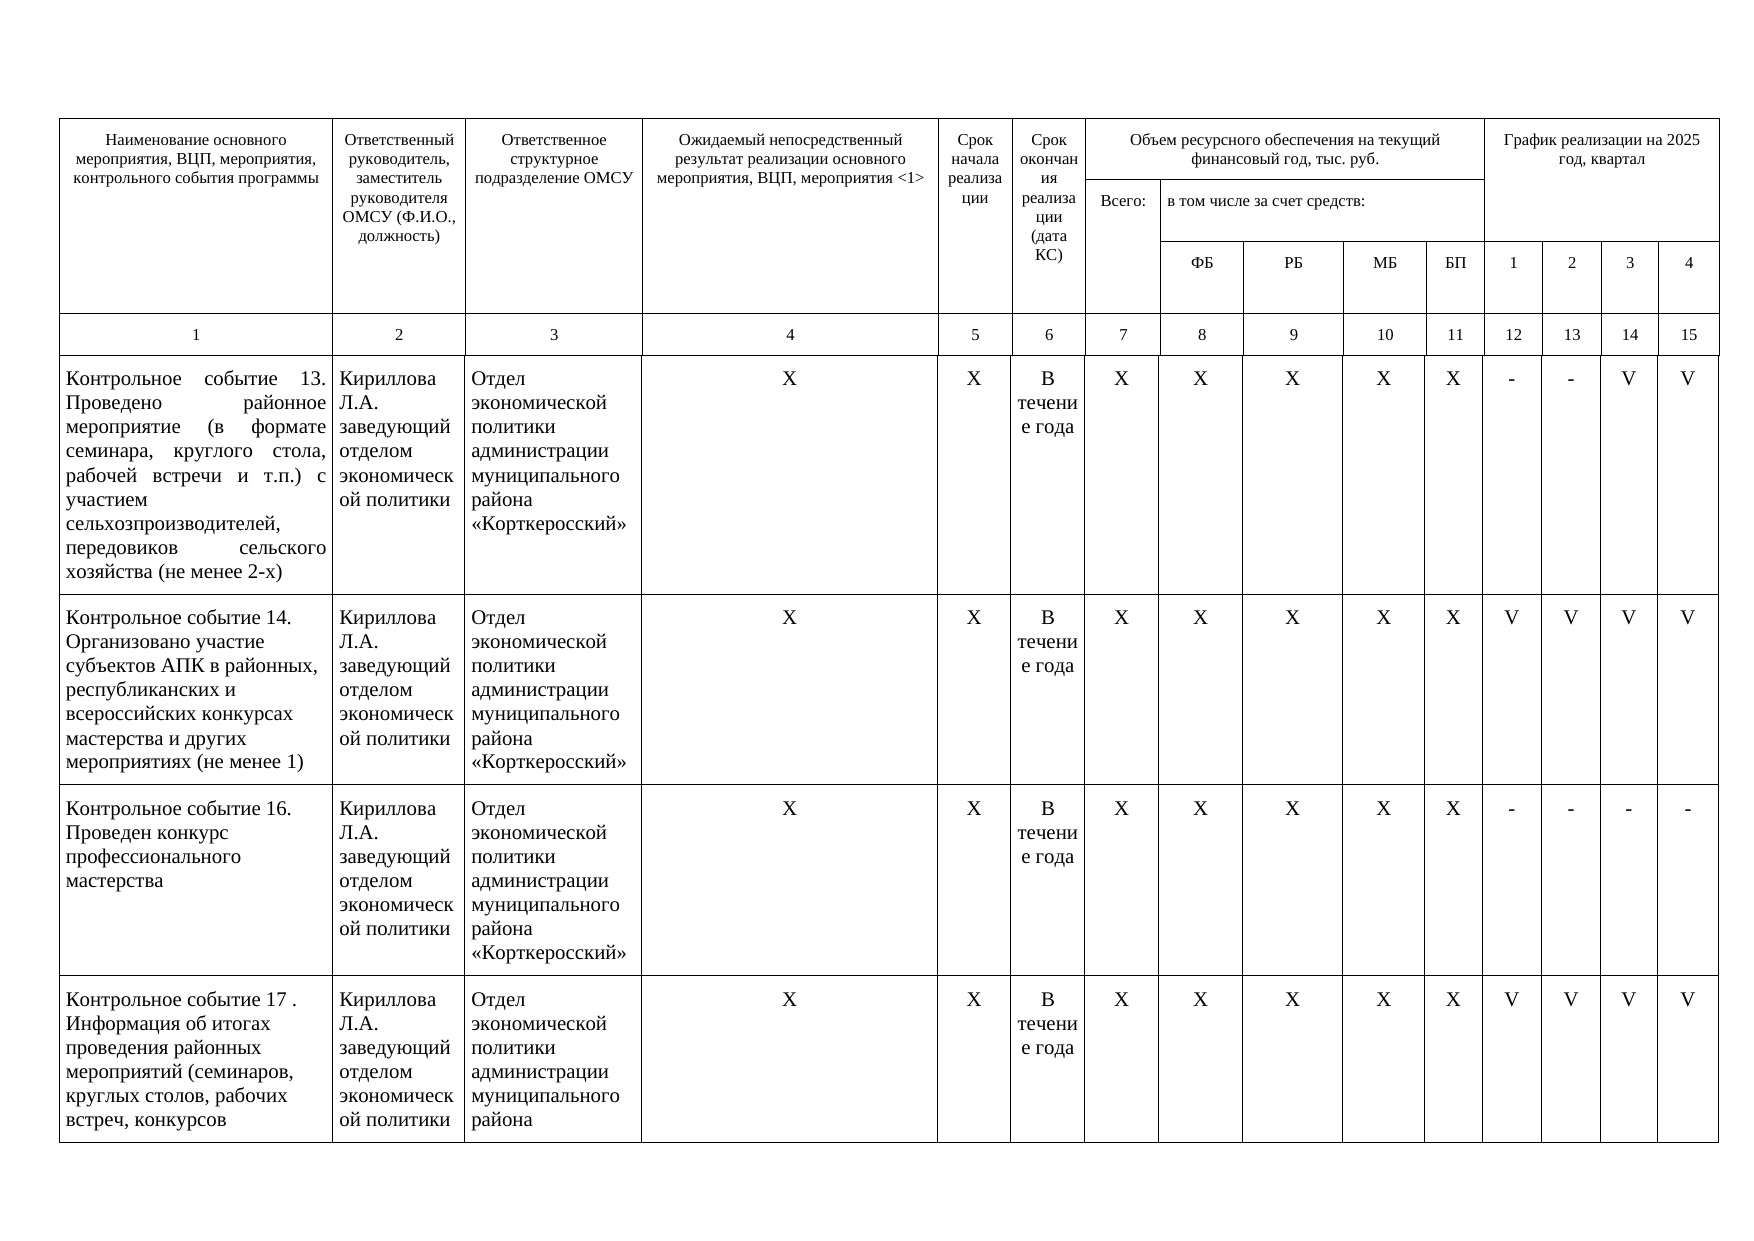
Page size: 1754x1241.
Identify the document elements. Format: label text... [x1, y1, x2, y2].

table_cell X [938, 356, 1010, 593]
table_cell 6 [1013, 314, 1085, 354]
table_cell ФБ [1161, 242, 1243, 313]
table_cell V [1601, 595, 1657, 784]
table_cell X [1425, 785, 1482, 975]
table_cell V [1542, 976, 1600, 1142]
table_cell В течение года [1011, 356, 1084, 593]
table_cell X [1343, 976, 1424, 1142]
table_header Ответственное структурное подразделение ОМСУ [466, 119, 642, 313]
table_cell X [1085, 356, 1158, 593]
table_cell МБ [1344, 242, 1426, 313]
table_cell X [1425, 976, 1482, 1142]
table_cell Отдел экономической политики администрации муниципального района «Корткеросский» [465, 976, 641, 1142]
table_cell X [938, 785, 1010, 975]
table_cell X [1159, 595, 1242, 784]
table_cell X [1343, 785, 1424, 975]
table_cell 10 [1344, 314, 1426, 354]
table_cell Контрольное событие 14. Организовано участие субъектов АПК в районных, республиканских и всероссийских конкурсах мастерства и других мероприятиях (не менее 1) [60, 595, 332, 784]
table_cell V [1658, 595, 1718, 784]
table_cell 2 [333, 314, 465, 354]
table_cell Контрольное событие 13. Проведено районное мероприятие (в формате семинара, круглого стола, рабочей встречи и т.п.) с участием сельхозпроизводителей, передовиков сельского хозяйства (не менее 2-х) [60, 356, 332, 593]
table_header Ожидаемый непосредственный результат реализации основного мероприятия, ВЦП, мероприятия <1> [643, 119, 938, 313]
table_cell X [1243, 976, 1342, 1142]
table_cell - [1483, 356, 1541, 593]
table_cell X [1243, 595, 1342, 784]
table_cell в том числе за счет средств: [1161, 180, 1484, 241]
table_cell X [642, 785, 937, 975]
table_cell X [938, 976, 1010, 1142]
table_cell 5 [939, 314, 1012, 354]
table_cell Всего: [1086, 180, 1160, 313]
table_cell - [1542, 356, 1600, 593]
table_cell V [1542, 595, 1600, 784]
table_cell Отдел экономической политики администрации муниципального района «Корткеросский» [465, 785, 641, 975]
table_cell X [1343, 595, 1424, 784]
table_header Объем ресурсного обеспечения на текущий финансовый год, тыс. руб. [1086, 119, 1484, 179]
table_cell 12 [1485, 314, 1542, 354]
table_cell Кириллова Л.А. заведующий отделом экономической политики [333, 976, 464, 1142]
table_cell Отдел экономической политики администрации муниципального района «Корткеросский» [465, 595, 641, 784]
table_header Ответственный руководитель, заместитель руководителя ОМСУ (Ф.И.О., должность) [333, 119, 465, 313]
table_cell V [1658, 976, 1718, 1142]
table_cell X [1159, 356, 1242, 593]
table_cell X [1425, 356, 1482, 593]
table_cell X [642, 356, 937, 593]
table_cell X [642, 595, 937, 784]
table_cell 2 [1543, 242, 1601, 313]
table_cell Отдел экономической политики администрации муниципального района «Корткеросский» [465, 356, 641, 593]
table_cell X [1243, 356, 1342, 593]
table_cell X [938, 595, 1010, 784]
table_header Срок начала реализации [939, 119, 1012, 313]
table_cell X [1425, 595, 1482, 784]
table_cell X [1243, 785, 1342, 975]
table_cell 9 [1244, 314, 1343, 354]
table_cell 11 [1427, 314, 1484, 354]
table_cell 3 [1602, 242, 1658, 313]
table_cell V [1601, 356, 1657, 593]
table_cell - [1658, 785, 1718, 975]
table_cell 15 [1659, 314, 1719, 354]
table_cell V [1658, 356, 1718, 593]
table_cell - [1542, 785, 1600, 975]
table_cell 4 [643, 314, 938, 354]
table_cell Кириллова Л.А. заведующий отделом экономической политики [333, 356, 464, 593]
table_cell X [642, 976, 937, 1142]
table_cell V [1601, 976, 1657, 1142]
table_cell 3 [466, 314, 642, 354]
table_cell В течение года [1011, 595, 1084, 784]
table_cell 13 [1543, 314, 1601, 354]
table_cell X [1159, 976, 1242, 1142]
table_cell БП [1427, 242, 1484, 313]
table_header Срок окончания реализации (дата КС) [1013, 119, 1085, 313]
table_cell Контрольное событие 16. Проведен конкурс профессионального мастерства [60, 785, 332, 975]
table_cell X [1085, 785, 1158, 975]
table_cell В течение года [1011, 785, 1084, 975]
table_cell 1 [1485, 242, 1542, 313]
table_cell 1 [60, 314, 332, 354]
table_cell X [1085, 976, 1158, 1142]
table_cell Кириллова Л.А. заведующий отделом экономической политики [333, 595, 464, 784]
table_cell V [1483, 595, 1541, 784]
table_cell - [1601, 785, 1657, 975]
table_cell X [1159, 785, 1242, 975]
table_cell В течение года [1011, 976, 1084, 1142]
table_cell 14 [1602, 314, 1658, 354]
table_cell X [1343, 356, 1424, 593]
table_cell V [1483, 976, 1541, 1142]
table_cell - [1483, 785, 1541, 975]
table_cell 8 [1161, 314, 1243, 354]
table_cell X [1085, 595, 1158, 784]
table_header Наименование основного мероприятия, ВЦП, мероприятия, контрольного события программы [60, 119, 332, 313]
table_cell 4 [1659, 242, 1719, 313]
table_header График реализации на 2025 год, квартал [1485, 119, 1719, 241]
table_cell 7 [1086, 314, 1160, 354]
table_cell Кириллова Л.А. заведующий отделом экономической политики [333, 785, 464, 975]
table_cell РБ [1244, 242, 1343, 313]
